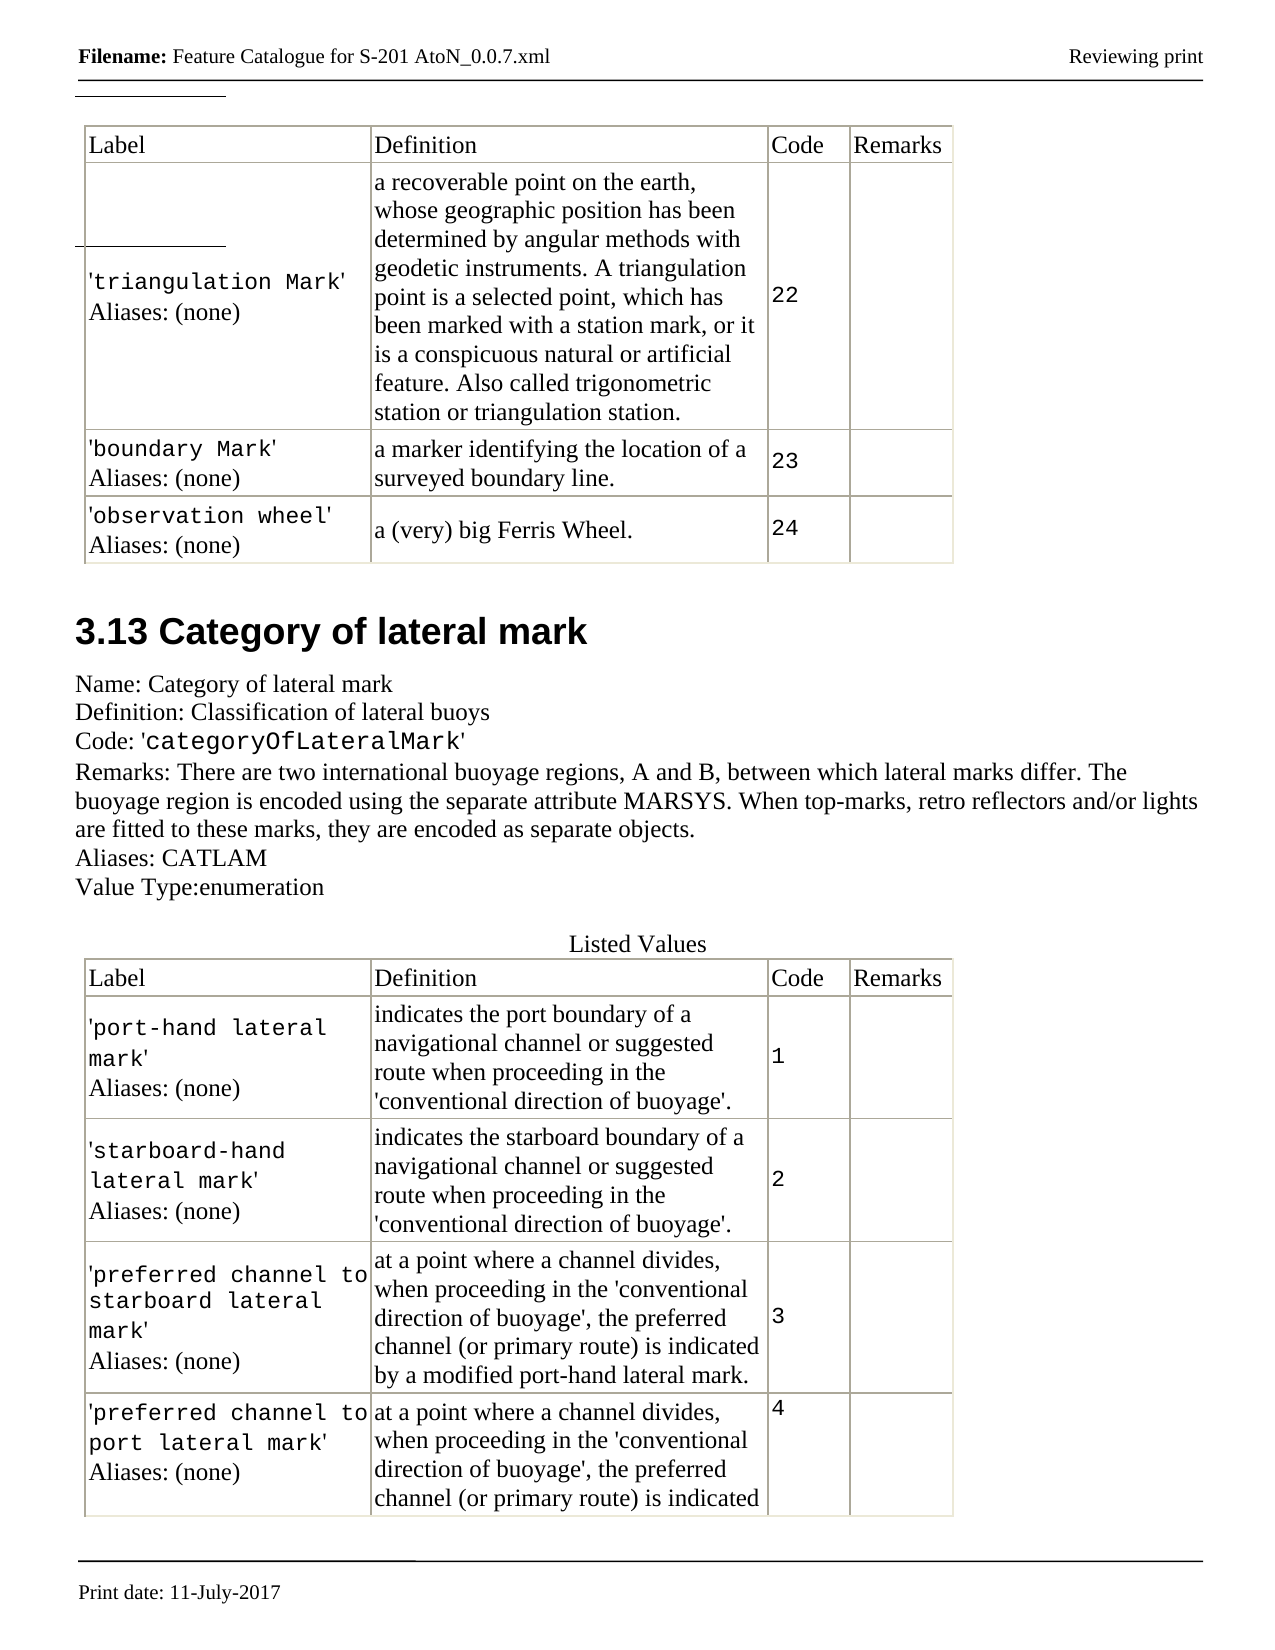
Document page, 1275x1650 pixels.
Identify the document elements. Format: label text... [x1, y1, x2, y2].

table_header Definition [372, 127, 767, 162]
table_cell a (very) big Ferris Wheel. [372, 497, 767, 562]
table_cell 'boundary Mark' Aliases: (none) [86, 430, 370, 495]
table_cell [851, 163, 952, 428]
table_cell 4 [769, 1394, 849, 1515]
table_cell [851, 1119, 952, 1241]
table_cell 1 [769, 997, 849, 1118]
text Listed Values [75, 929, 1200, 958]
table_header Label [86, 127, 370, 162]
table_cell [851, 430, 952, 495]
table_cell indicates the starboard boundary of a navigational channel or suggested route when proceeding in the 'conventional direction of buoyage'. [372, 1119, 767, 1241]
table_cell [372, 1394, 767, 1515]
table_cell a recoverable point on the earth, whose geographic position has been determined by angular methods with geodetic instruments. A triangulation point is a selected point, which has been marked with a station mark, or it is a conspicuous natural or artificial feature. Also called trigonometric station or triangulation station. [372, 163, 767, 428]
table_cell 22 [769, 163, 849, 428]
table_cell [851, 1394, 952, 1515]
table_cell 2 [769, 1119, 849, 1241]
table_header Code [769, 127, 849, 162]
table_header Label [86, 960, 370, 995]
table_header Remarks [851, 127, 952, 162]
table_cell 'triangulation Mark' Aliases: (none) [86, 163, 370, 428]
table_cell 'preferred channel to starboard lateral mark' Aliases: (none) [86, 1242, 370, 1392]
table_header Code [769, 960, 849, 995]
table_cell indicates the port boundary of a navigational channel or suggested route when proceeding in the 'conventional direction of buoyage'. [372, 997, 767, 1118]
table_cell 'port-hand lateral mark' Aliases: (none) [86, 997, 370, 1118]
table_header Definition [372, 960, 767, 995]
table_cell 23 [769, 430, 849, 495]
table_cell [851, 497, 952, 562]
table_cell 3 [769, 1242, 849, 1392]
table_cell [851, 997, 952, 1118]
table_cell [851, 1242, 952, 1392]
table_cell a marker identifying the location of a surveyed boundary line. [372, 430, 767, 495]
table_cell 24 [769, 497, 849, 562]
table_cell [86, 1394, 370, 1515]
table_cell 'starboard-hand lateral mark' Aliases: (none) [86, 1119, 370, 1241]
subtitle 3.13 Category of lateral mark [75, 609, 1200, 652]
text Name: Category of lateral mark Definition: Classification of lateral buoys Code: 'categoryOfLateralMark' Remarks: There are two international buoyage regions, A and B, between which lateral marks differ. The buoyage region is encoded using the separate attribute MARSYS. When top-marks, retro reflectors and/or lights are fitted to these marks, they are encoded as separate objects. Aliases: CATLAM Value Type:enumeration [75, 669, 1200, 929]
table_cell 'observation wheel' Aliases: (none) [86, 497, 370, 562]
table_header Remarks [851, 960, 952, 995]
table_cell at a point where a channel divides, when proceeding in the 'conventional direction of buoyage', the preferred channel (or primary route) is indicated by a modified port-hand lateral mark. [372, 1242, 767, 1392]
